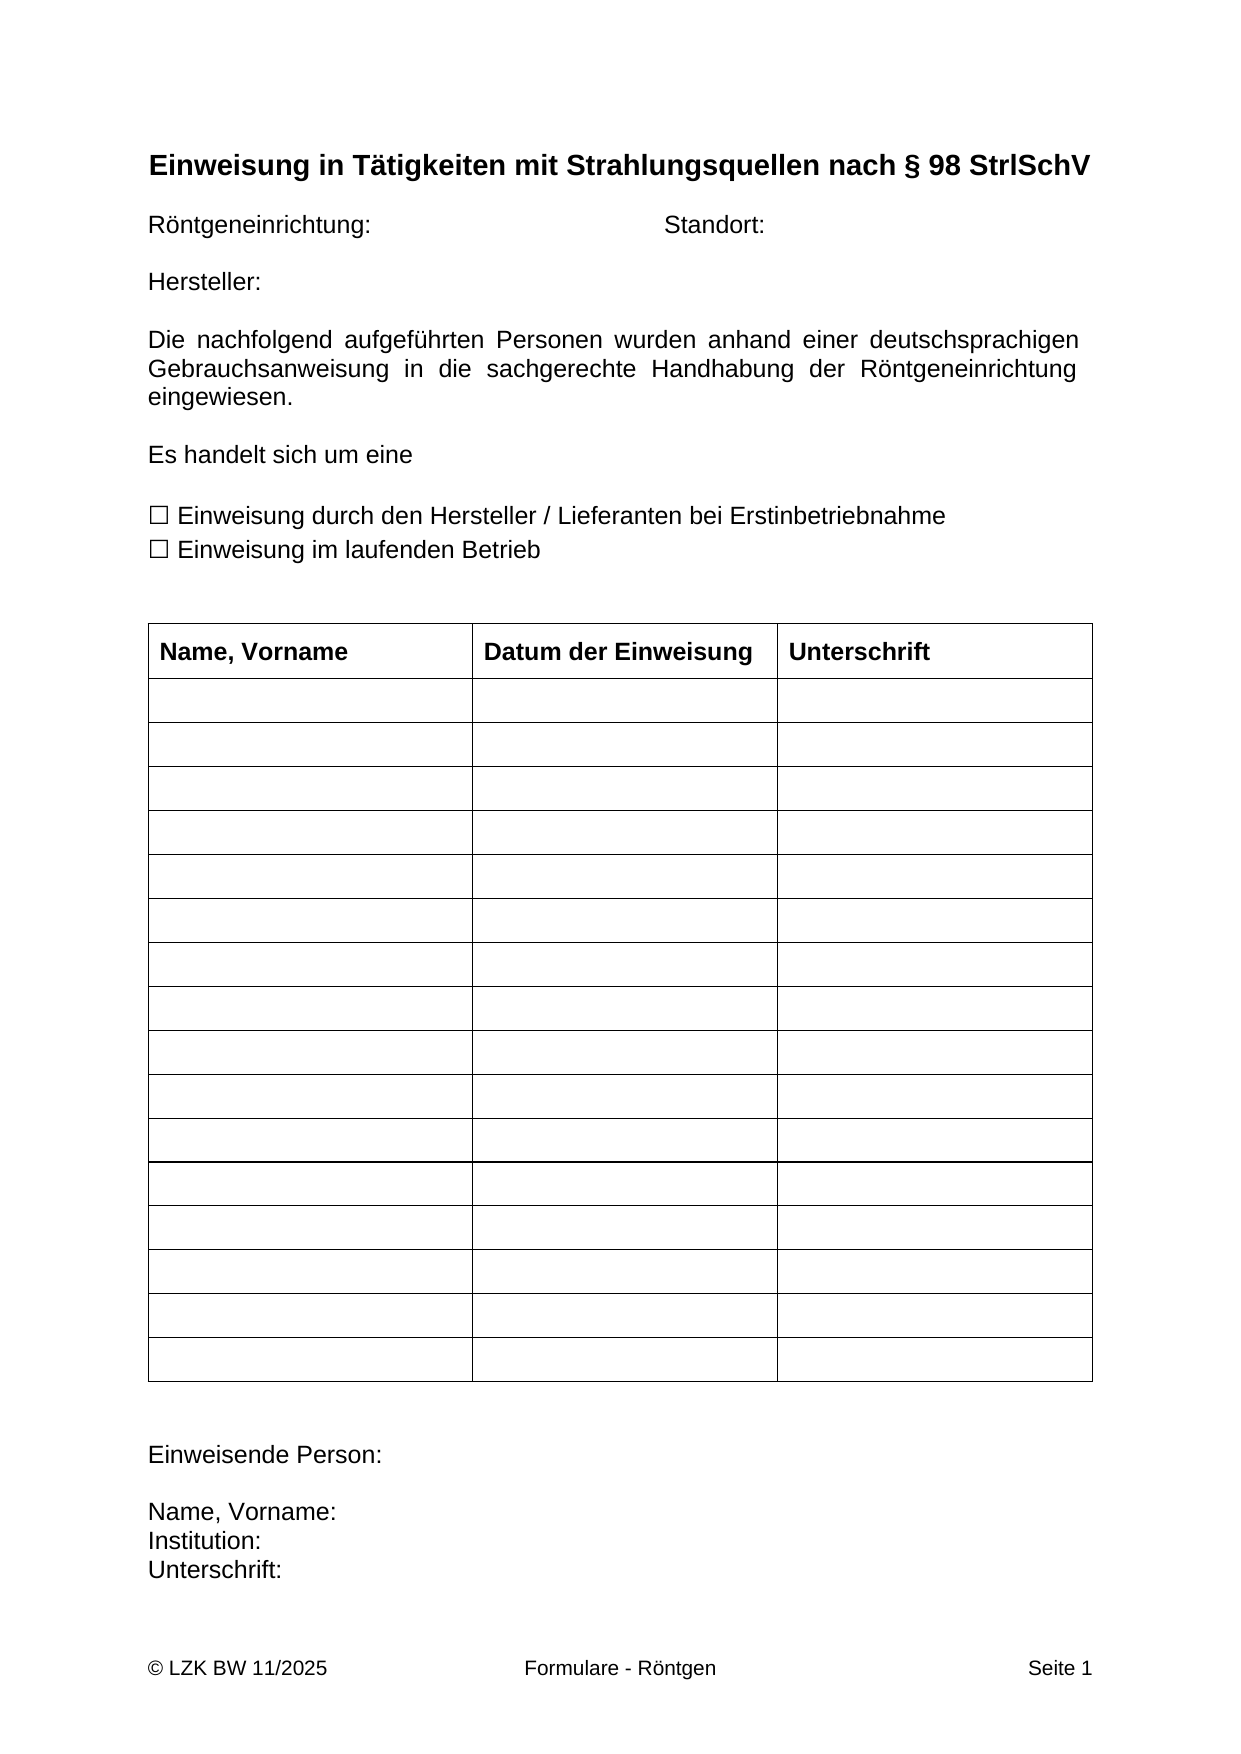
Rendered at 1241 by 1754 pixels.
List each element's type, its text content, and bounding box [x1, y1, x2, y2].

table_cell [778, 1119, 1092, 1161]
table_cell [149, 1338, 472, 1381]
table_cell [149, 1163, 472, 1205]
table_cell [778, 1250, 1092, 1293]
table_header Datum der Einweisung [473, 624, 777, 678]
table_cell [473, 987, 777, 1029]
table_cell [149, 679, 472, 722]
table_cell [149, 943, 472, 986]
table_cell [778, 1031, 1092, 1073]
table_cell [149, 899, 472, 942]
table_cell [149, 1075, 472, 1117]
text Einweisung durch den Hersteller / Lieferanten bei Erstinbetriebnahme [148, 497, 1093, 531]
table_cell [473, 1075, 777, 1117]
text Röntgeneinrichtung: Standort: [148, 210, 1093, 239]
table_cell [473, 1119, 777, 1161]
table_cell [473, 855, 777, 898]
table_cell [473, 899, 777, 942]
table_cell [778, 943, 1092, 986]
table_cell [778, 1338, 1092, 1381]
table_cell [149, 1119, 472, 1161]
table_cell [778, 899, 1092, 942]
text Die nachfolgend aufgeführten Personen wurden anhand einer deutschsprachigen Gebrauchsanweisung in die sachgerechte Handhabung der Röntgeneinrichtung eingewiesen. [148, 325, 1093, 411]
table_cell [473, 1338, 777, 1381]
table_cell [473, 679, 777, 722]
text Einweisung im laufenden Betrieb [148, 531, 1093, 566]
text Einweisung in Tätigkeiten mit Strahlungsquellen nach § 98 StrlSchV [148, 148, 1093, 181]
table_cell [778, 1294, 1092, 1337]
table_cell [149, 811, 472, 854]
table_cell [149, 855, 472, 898]
table_cell [778, 1206, 1092, 1249]
table_cell [778, 1075, 1092, 1117]
table_cell [778, 855, 1092, 898]
text Es handelt sich um eine [148, 440, 1093, 469]
table_cell [473, 1031, 777, 1073]
table_cell [149, 723, 472, 766]
table_cell [473, 767, 777, 810]
table_cell [473, 1163, 777, 1205]
table_cell [149, 1031, 472, 1073]
table_cell [473, 811, 777, 854]
text Hersteller: [148, 267, 1093, 296]
table_cell [473, 1294, 777, 1337]
text Institution: [148, 1526, 1093, 1555]
table_cell [473, 1250, 777, 1293]
text Name, Vorname: [148, 1497, 1093, 1526]
table_cell [473, 943, 777, 986]
table_cell [149, 1250, 472, 1293]
table_cell [149, 1294, 472, 1337]
text Einweisende Person: [148, 1440, 1093, 1468]
table_cell [149, 1206, 472, 1249]
table_cell [149, 987, 472, 1029]
table_cell [778, 1163, 1092, 1205]
text Unterschrift: [148, 1555, 1093, 1583]
table_cell [473, 1206, 777, 1249]
table_cell [778, 767, 1092, 810]
table_cell [473, 723, 777, 766]
table_cell [778, 811, 1092, 854]
table_cell [778, 679, 1092, 722]
table_cell [149, 767, 472, 810]
table_cell [778, 987, 1092, 1029]
table_header Unterschrift [778, 624, 1092, 678]
table_header Name, Vorname [149, 624, 472, 678]
table_cell [778, 723, 1092, 766]
